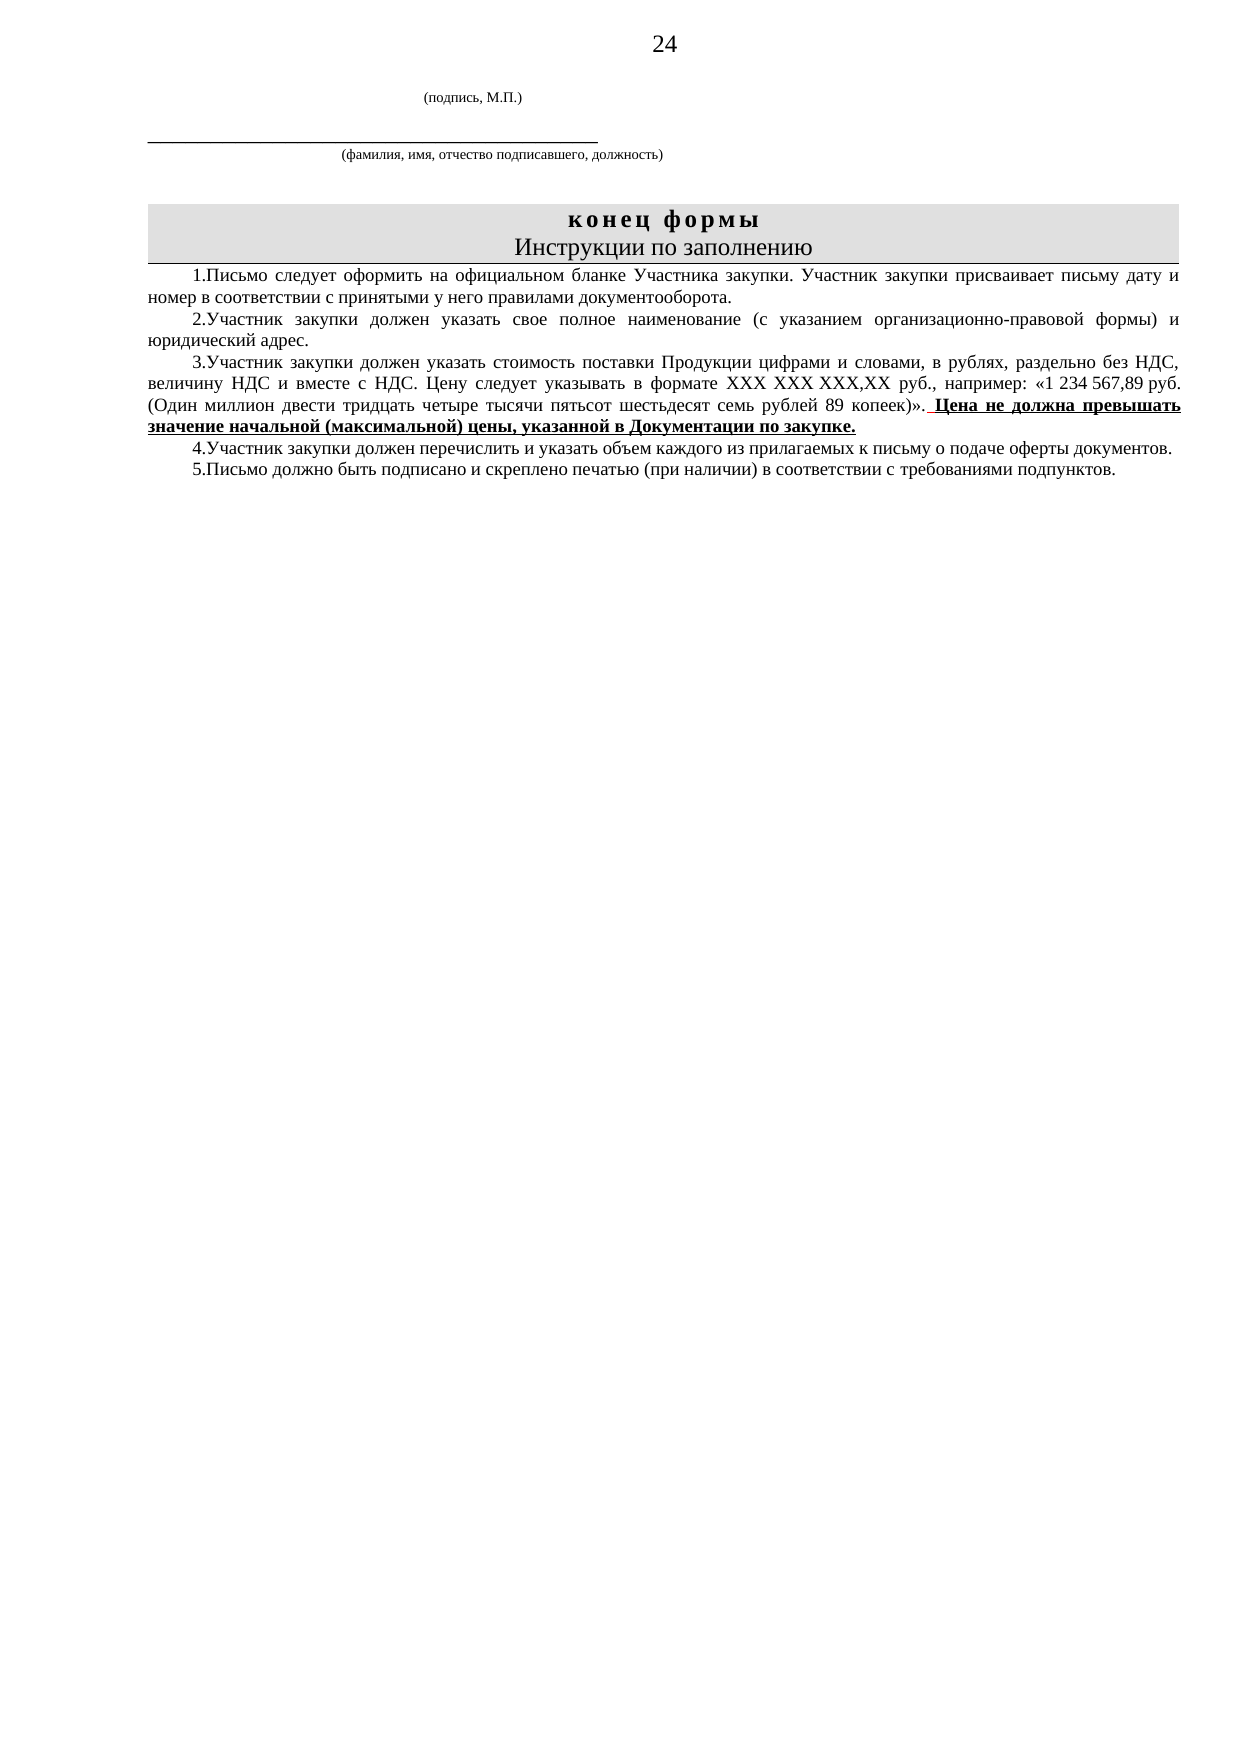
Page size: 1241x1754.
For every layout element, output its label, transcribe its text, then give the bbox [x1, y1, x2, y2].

text 1.Письмо следует оформить на официальном бланке Участника закупки. Участник закупки присваивает письму дату и номер в соответствии с принятыми у него правилами документооборота. [148, 264, 1181, 307]
text Инструкции по заполнению [148, 232, 1179, 263]
text 3.Участник закупки должен указать стоимость поставки Продукции цифрами и словами, в рублях, раздельно без НДС, величину НДС и вместе с НДС. Цену следует указывать в формате ХХХ ХХХ ХХХ,ХХ руб., например: «1 234 567,89 руб. (Один миллион двести тридцать четыре тысячи пятьсот шестьдесят семь рублей 89 копеек)». Цена не должна превышать значение начальной (максимальной) цены, указанной в Документации по закупке. [148, 351, 1181, 437]
text 2.Участник закупки должен указать свое полное наименование (с указанием организационно-правовой формы) и юридический адрес. [148, 307, 1181, 351]
text конец формы [148, 204, 1179, 232]
text (подпись, М.П.) [148, 89, 797, 117]
text (фамилия, имя, отчество подписавшего, должность) [148, 146, 797, 175]
text 4.Участник закупки должен перечислить и указать объем каждого из прилагаемых к письму о подаче оферты документов. [148, 437, 1181, 458]
text 5.Письмо должно быть подписано и скреплено печатью (при наличии) в соответствии с требованиями подпунктов. [148, 458, 1181, 480]
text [148, 117, 1181, 146]
